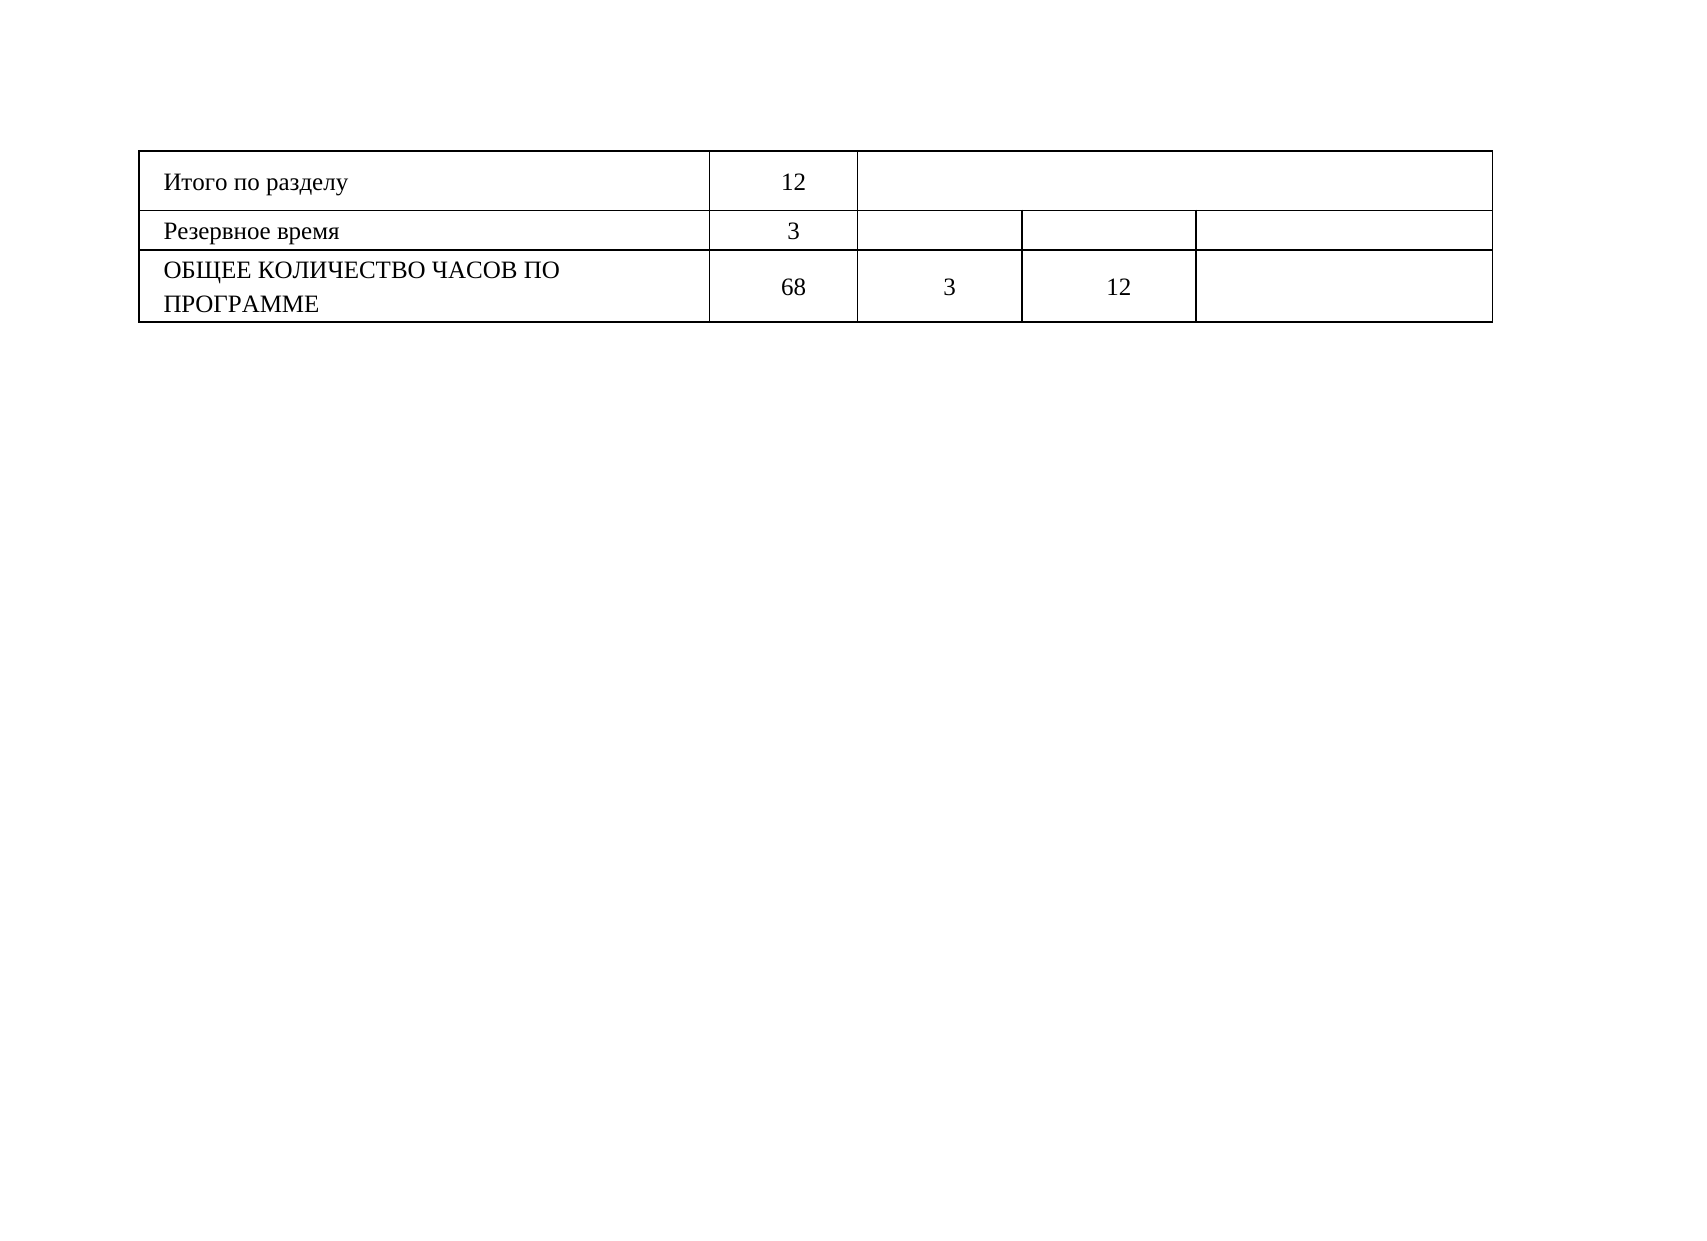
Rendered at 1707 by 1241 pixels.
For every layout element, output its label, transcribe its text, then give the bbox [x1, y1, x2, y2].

table_cell Итого по разделу [140, 152, 709, 209]
table_cell 68 [710, 251, 857, 321]
table_cell [858, 152, 1492, 209]
table_cell 12 [710, 152, 857, 209]
table_cell Резервное время [140, 211, 709, 249]
table_cell ОБЩЕЕ КОЛИЧЕСТВО ЧАСОВ ПО ПРОГРАММЕ [140, 251, 709, 321]
table_cell 3 [858, 251, 1021, 321]
table_cell [1197, 211, 1492, 249]
table_cell [1197, 251, 1492, 321]
table_cell 12 [1023, 251, 1195, 321]
table_cell 3 [710, 211, 857, 249]
table_cell [858, 211, 1021, 249]
table_cell [1023, 211, 1195, 249]
